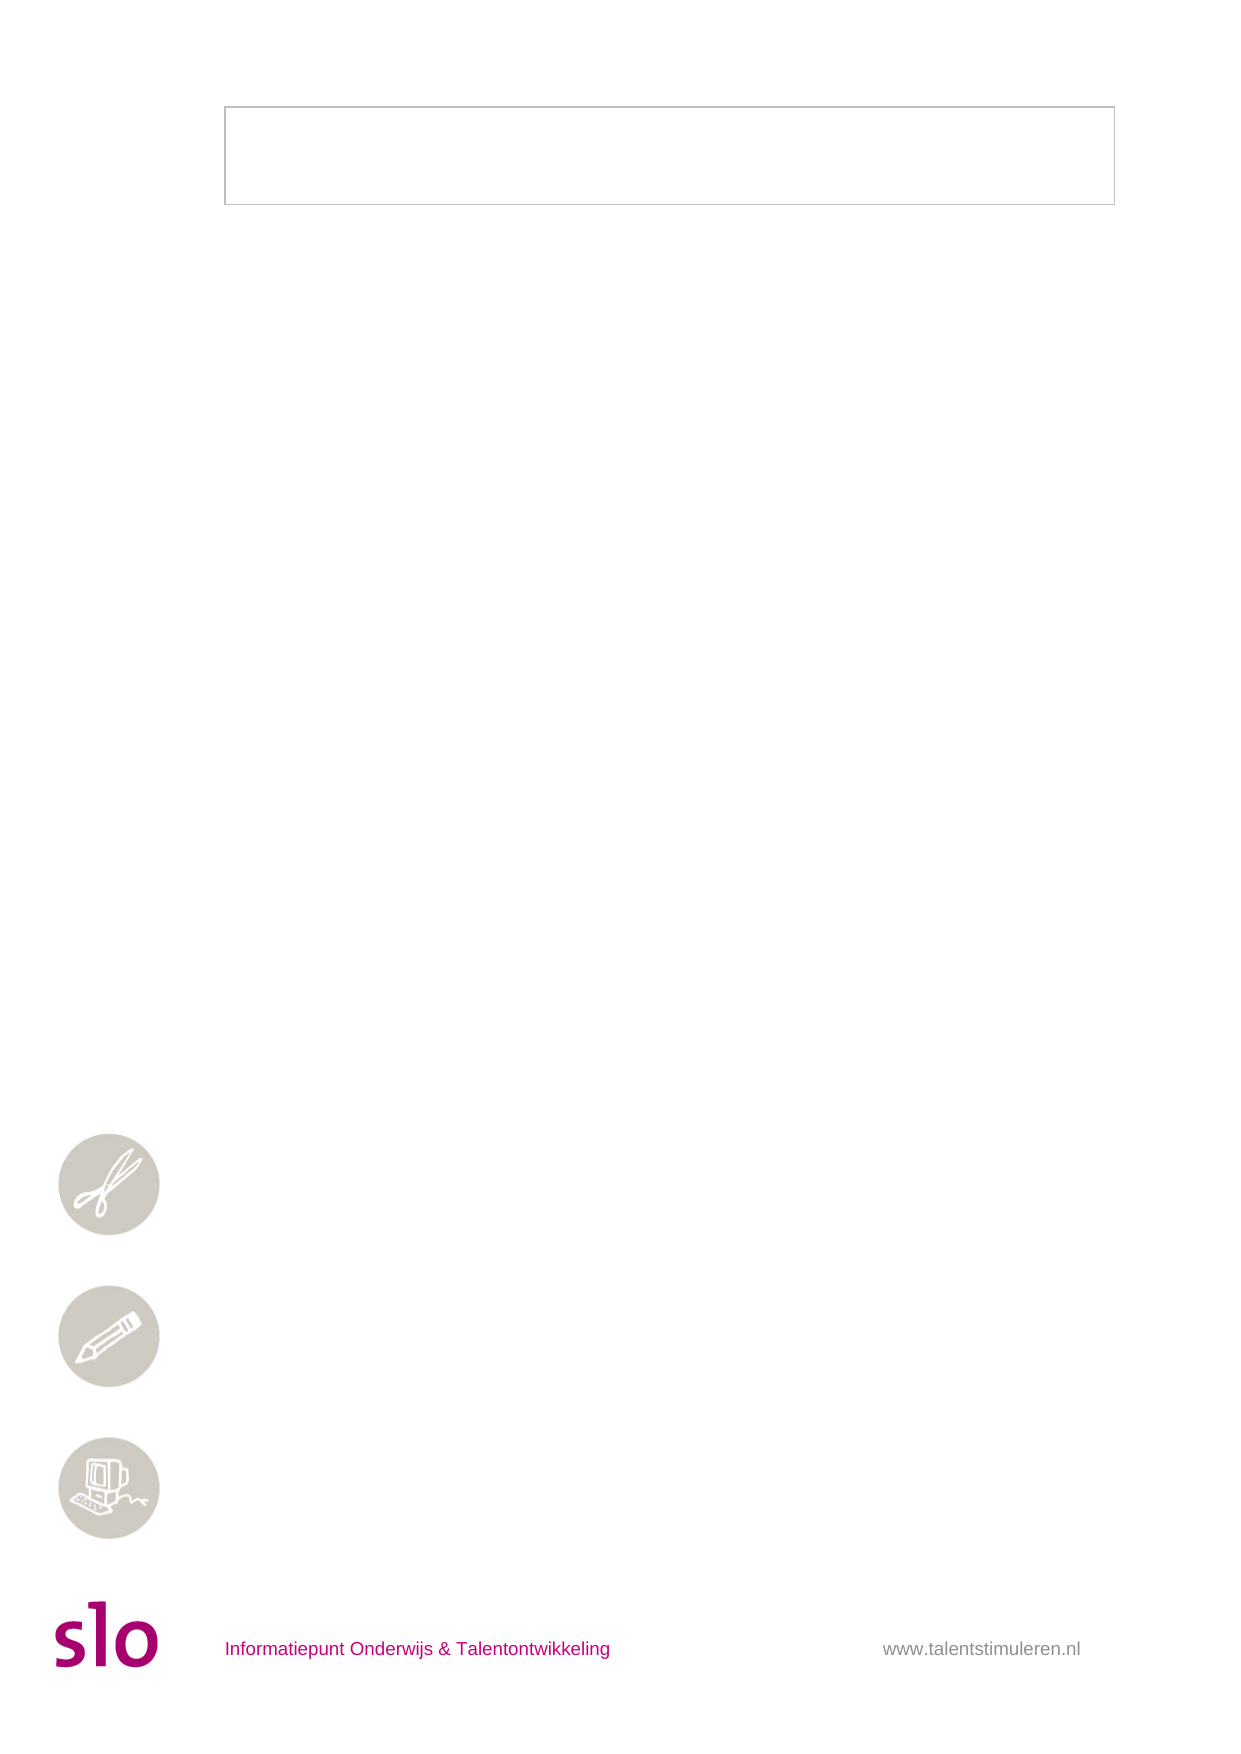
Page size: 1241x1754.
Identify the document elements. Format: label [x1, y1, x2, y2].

picture [37, 1117, 175, 1682]
